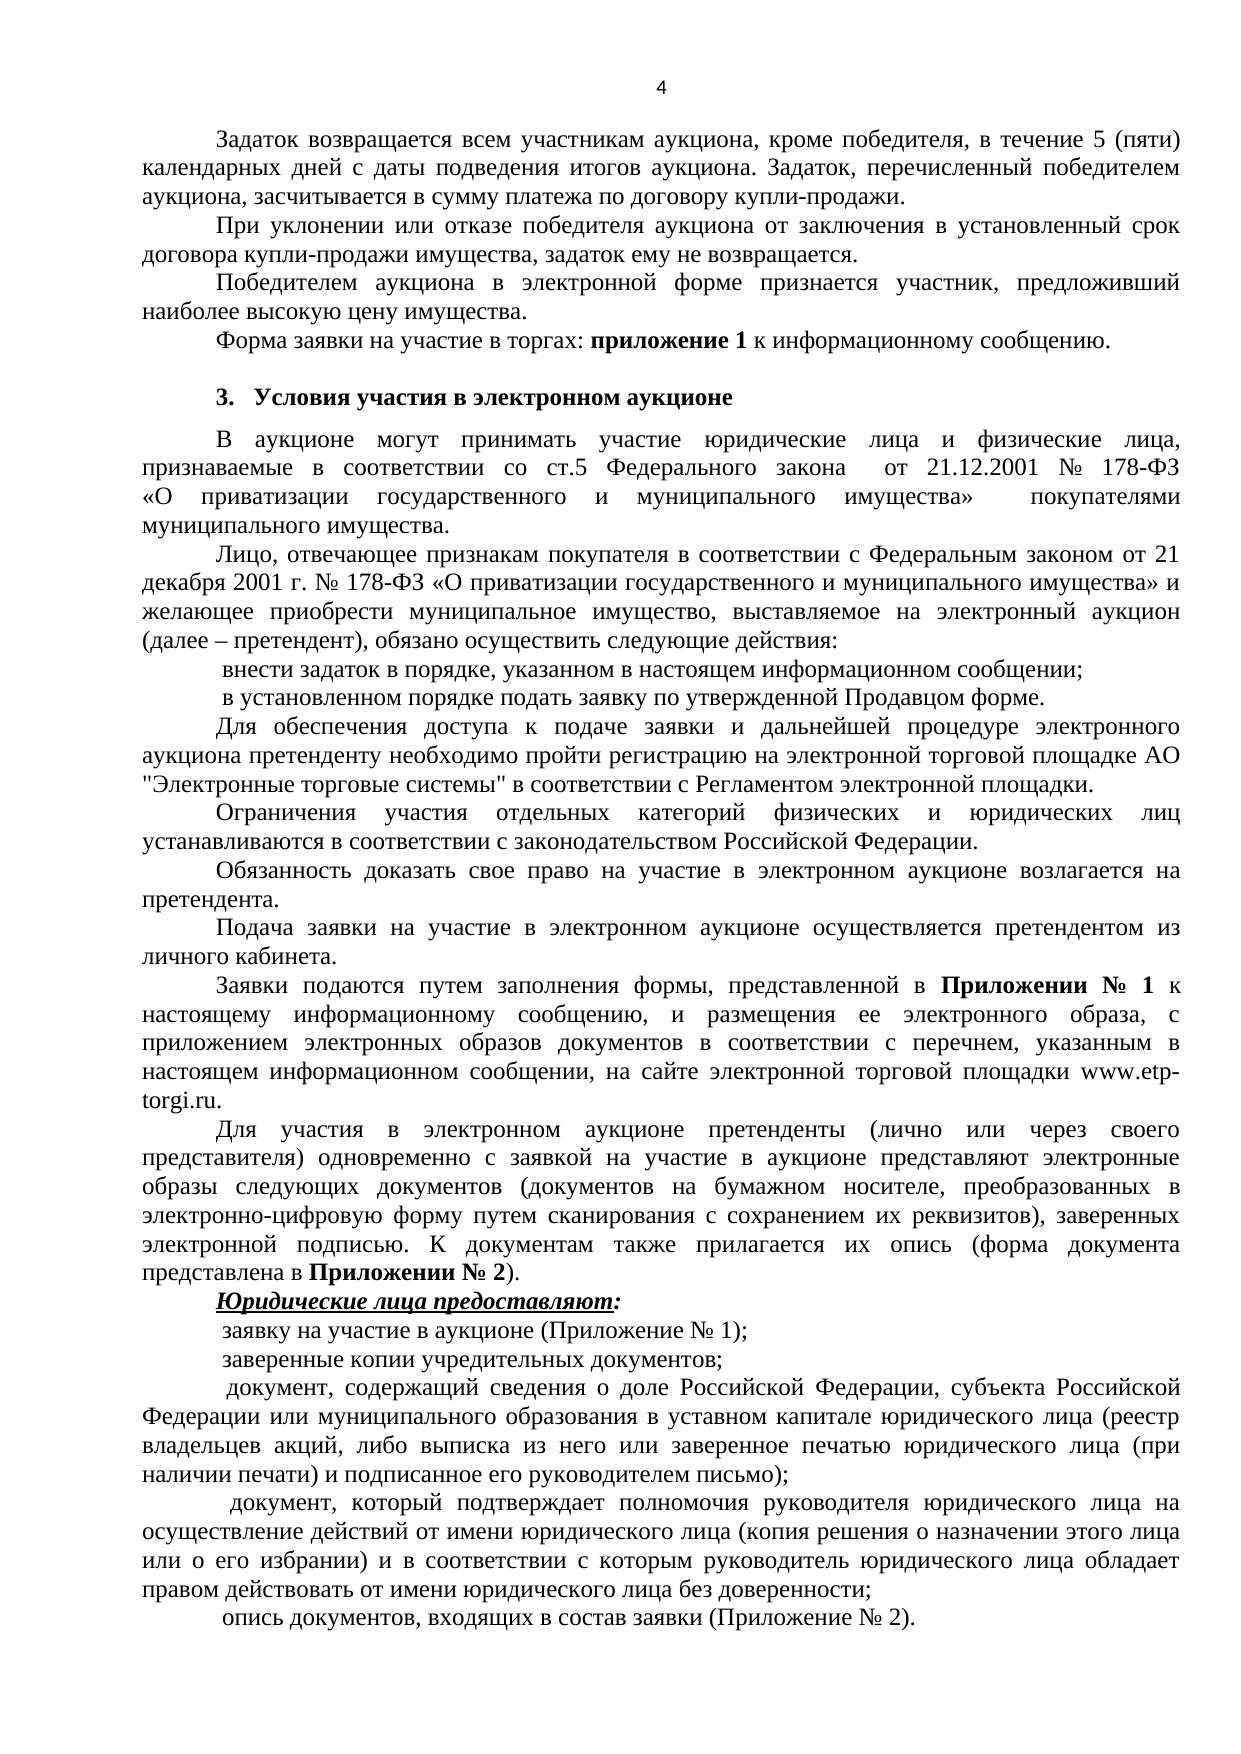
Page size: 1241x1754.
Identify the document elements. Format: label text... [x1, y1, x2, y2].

text документ, содержащий сведения о доле Российской Федерации, субъекта Российской Федерации или муниципального образования в уставном капитале юридического лица (реестр владельцев акций, либо выписка из него или заверенное печатью юридического лица (при наличии печати) и подписанное его руководителем письмо); [142, 1372, 1181, 1487]
text Ограничения участия отдельных категорий физических и юридических лиц устанавливаются в соответствии с законодательством Российской Федерации. [142, 797, 1181, 855]
text внести задаток в порядке, указанном в настоящем информационном сообщении; [142, 654, 1181, 682]
text Победителем аукциона в электронной форме признается участник, предложивший наиболее высокую цену имущества. [142, 267, 1181, 325]
text Заявки подаются путем заполнения формы, представленной в Приложении № 1 к настоящему информационному сообщению, и размещения ее электронного образа, с приложением электронных образов документов в соответствии с перечнем, указанным в настоящем информационном сообщении, на сайте электронной торговой площадки www.etp-torgi.ru. [142, 970, 1181, 1114]
text заявку на участие в аукционе (Приложение № 1); [142, 1315, 1181, 1344]
text Задаток возвращается всем участникам аукциона, кроме победителя, в течение 5 (пяти) календарных дней с даты подведения итогов аукциона. Задаток, перечисленный победителем аукциона, засчитывается в сумму платежа по договору купли-продажи. [142, 124, 1181, 210]
text Для обеспечения доступа к подаче заявки и дальнейшей процедуре электронного аукциона претенденту необходимо пройти регистрацию на электронной торговой площадке АО "Электронные торговые системы" в соответствии с Регламентом электронной площадки. [142, 711, 1181, 797]
text Форма заявки на участие в торгах: приложение 1 к информационному сообщению. [142, 325, 1181, 354]
text Для участия в электронном аукционе претенденты (лично или через своего представителя) одновременно с заявкой на участие в аукционе представляют электронные образы следующих документов (документов на бумажном носителе, преобразованных в электронно-цифровую форму путем сканирования с сохранением их реквизитов), заверенных электронной подписью. К документам также прилагается их опись (форма документа представлена в Приложении № 2). [142, 1114, 1181, 1286]
text Обязанность доказать свое право на участие в электронном аукционе возлагается на претендента. [142, 855, 1181, 912]
text При уклонении или отказе победителя аукциона от заключения в установленный срок договора купли-продажи имущества, задаток ему не возвращается. [142, 210, 1181, 267]
text Лицо, отвечающее признакам покупателя в соответствии с Федеральным законом от 21 декабря . № 178-ФЗ «О приватизации государственного и муниципального имущества» и желающее приобрести муниципальное имущество, выставляемое на электронный аукцион (далее – претендент), обязано осуществить следующие действия: [142, 539, 1181, 654]
list Условия участия в электронном аукционе [216, 382, 1181, 411]
text в установленном порядке подать заявку по утвержденной Продавцом форме. [142, 682, 1181, 711]
text Юридические лица предоставляют: [142, 1286, 1181, 1315]
text В аукционе могут принимать участие юридические лица и физические лица, признаваемые в соответствии со ст.5 Федерального закона от 21.12.2001 № 178-ФЗ «О приватизации государственного и муниципального имущества» покупателями муниципального имущества. [142, 424, 1181, 539]
text Подача заявки на участие в электронном аукционе осуществляется претендентом из личного кабинета. [142, 912, 1181, 970]
text документ, который подтверждает полномочия руководителя юридического лица на осуществление действий от имени юридического лица (копия решения о назначении этого лица или о его избрании) и в соответствии с которым руководитель юридического лица обладает правом действовать от имени юридического лица без доверенности; [142, 1487, 1181, 1602]
text заверенные копии учредительных документов; [142, 1344, 1181, 1372]
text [142, 1602, 1181, 1631]
